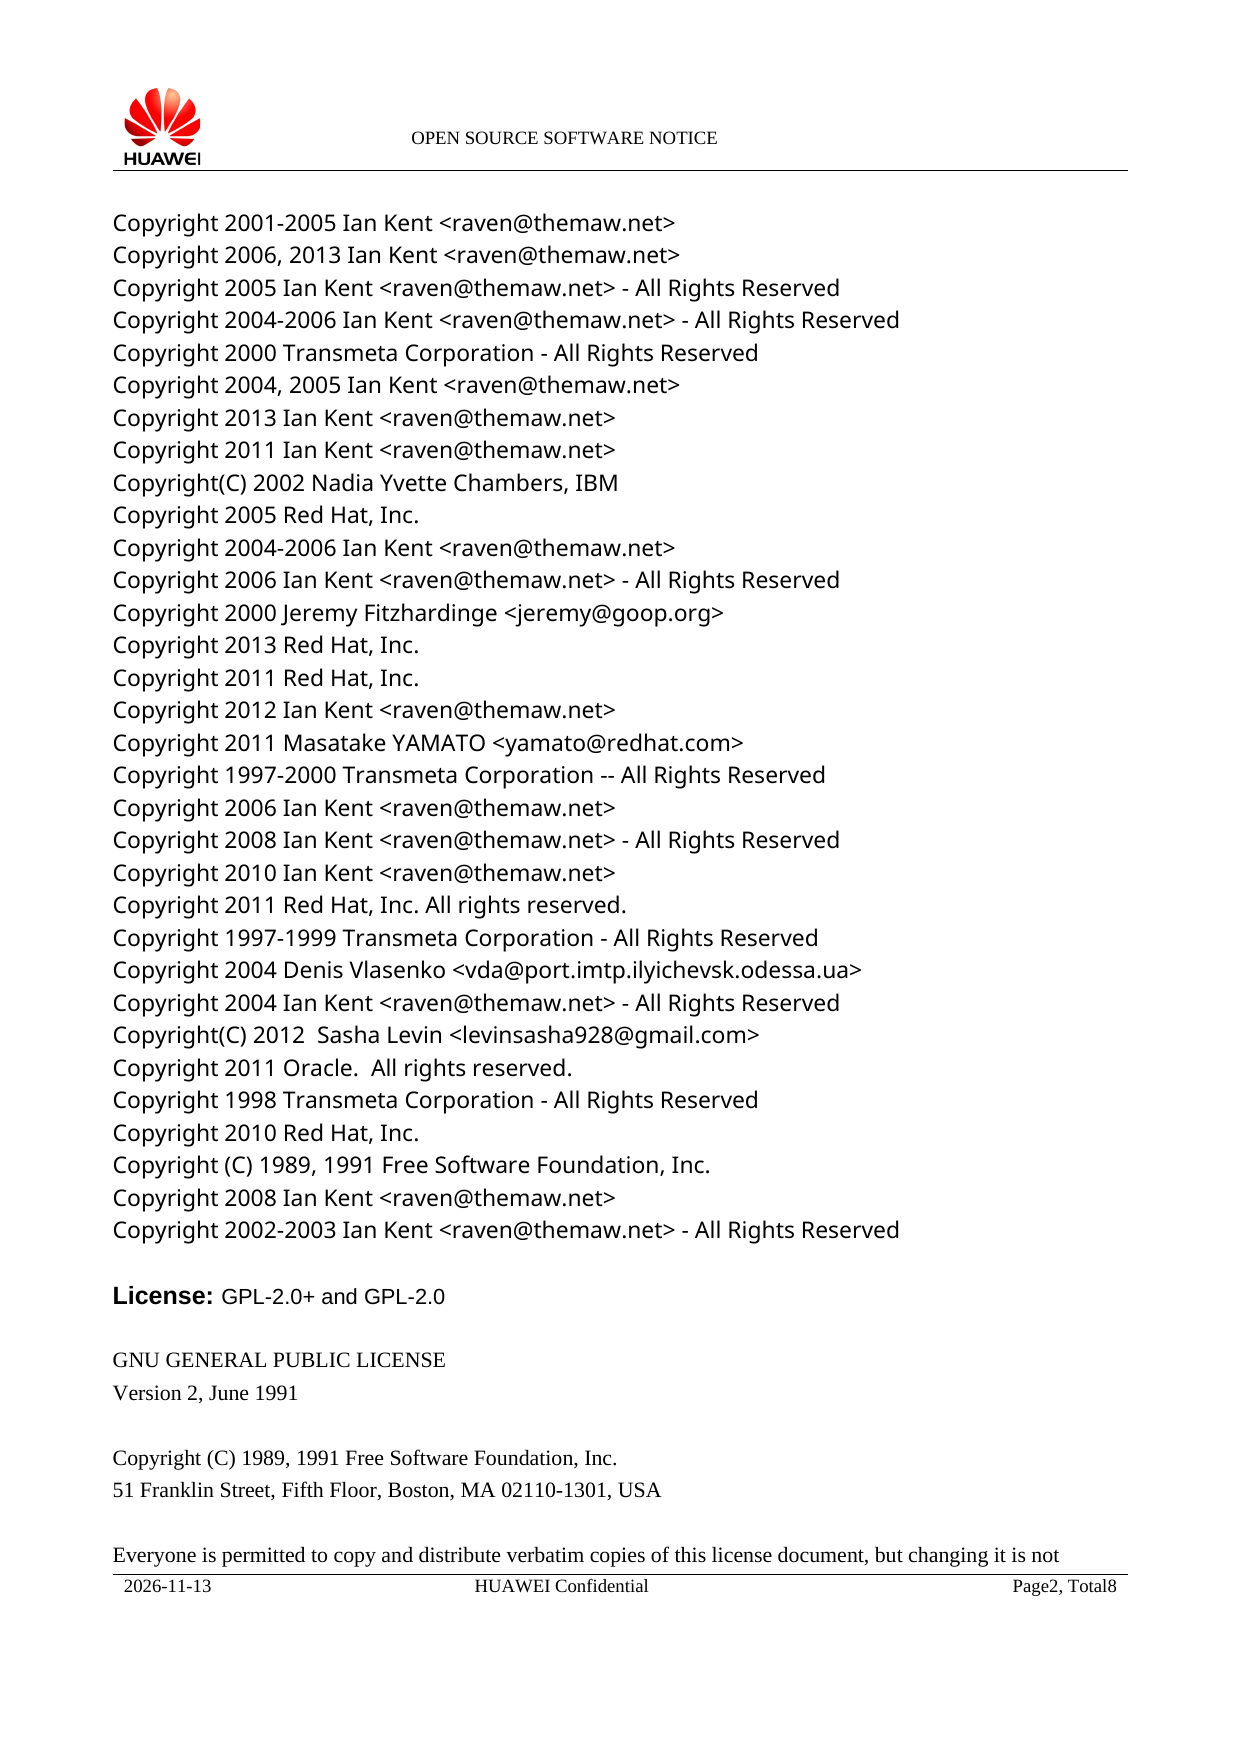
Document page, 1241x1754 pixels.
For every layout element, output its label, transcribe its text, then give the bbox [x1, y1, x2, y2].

text GNU GENERAL PUBLIC LICENSE [112, 1311, 1128, 1376]
text Version 2, June 1991 [112, 1376, 1128, 1409]
text Copyright (C) 1989, 1991 Free Software Foundation, Inc. [112, 1441, 1128, 1474]
text License: GPL-2.0+ and GPL-2.0 [112, 1279, 1128, 1311]
text Everyone is permitted to copy and distribute verbatim copies of this license document, but changing it is not allowed. [112, 1539, 1128, 1571]
picture [124, 88, 201, 165]
text 51 Franklin Street, Fifth Floor, Boston, MA 02110-1301, USA [112, 1474, 1128, 1506]
